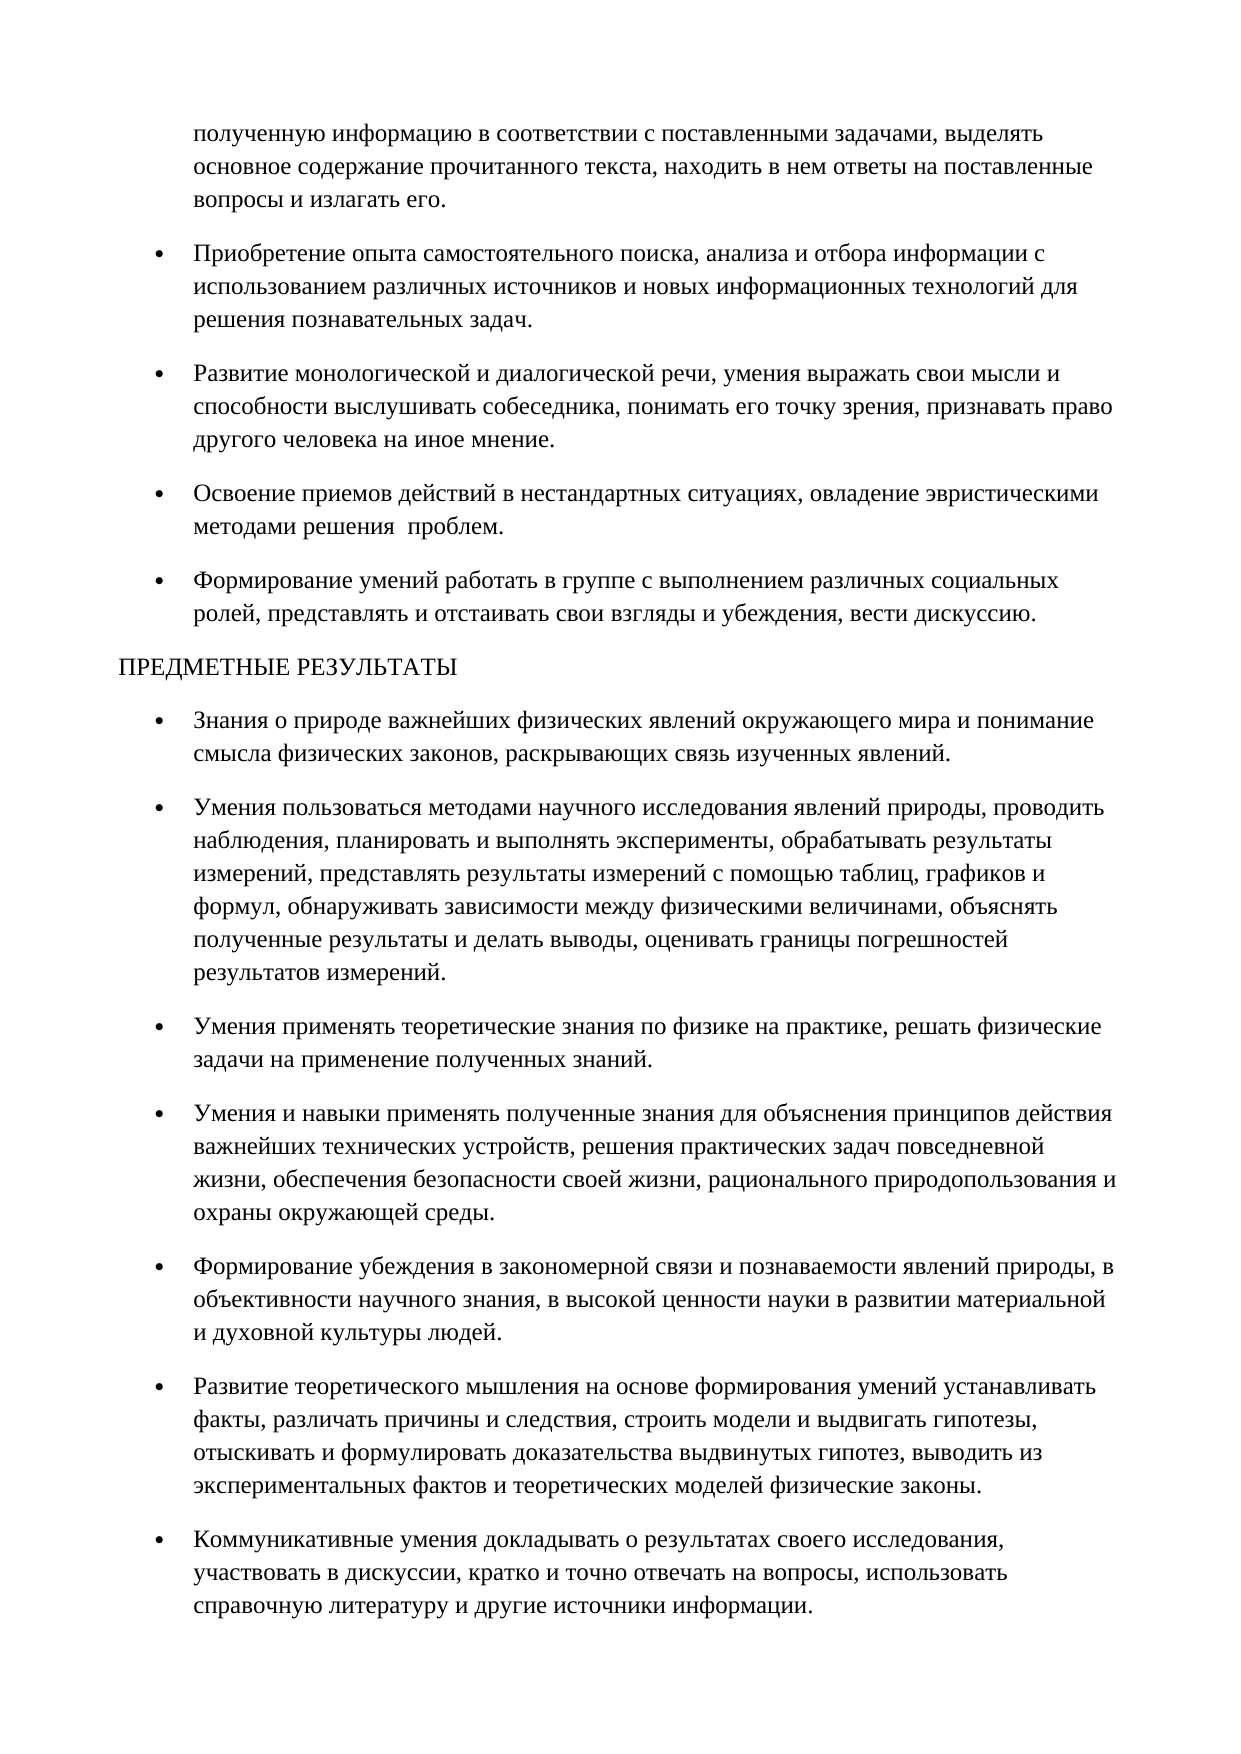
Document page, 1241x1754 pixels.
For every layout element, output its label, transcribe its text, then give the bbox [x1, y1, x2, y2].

list Формирование умений работать в группе с выполнением различных социальных ролей, представлять и отстаивать свои взгляды и убеждения, вести дискуссию. [156, 565, 1122, 626]
list Умения применять теоретические знания по физике на практике, решать физические задачи на применение полученных знаний. [156, 1011, 1122, 1073]
list Коммуникативные умения докладывать о результатах своего исследования, участвовать в дискуссии, кратко и точно отвечать на вопросы, использовать справочную литературу и другие источники информации. [156, 1524, 1122, 1619]
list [156, 118, 1122, 213]
list Знания о природе важнейших физических явлений окружающего мира и понимание смысла физических законов, раскрывающих связь изученных явлений. [156, 705, 1122, 767]
list Формирование убеждения в закономерной связи и познаваемости явлений природы, в объективности научного знания, в высокой ценности науки в развитии материальной и духовной культуры людей. [156, 1251, 1122, 1346]
list Развитие монологической и диалогической речи, умения выражать свои мысли и способности выслушивать собеседника, понимать его точку зрения, признавать право другого человека на иное мнение. [156, 358, 1122, 453]
list Умения и навыки применять полученные знания для объяснения принципов действия важнейших технических устройств, решения практических задач повседневной жизни, обеспечения безопасности своей жизни, рационального природопользования и охраны окружающей среды. [156, 1098, 1122, 1226]
list Развитие теоретического мышления на основе формирования умений устанавливать факты, различать причины и следствия, строить модели и выдвигать гипотезы, отыскивать и формулировать доказательства выдвинутых гипотез, выводить из экспериментальных фактов и теоретических моделей физические законы. [156, 1371, 1122, 1499]
text ПРЕДМЕТНЫЕ РЕЗУЛЬТАТЫ [118, 652, 1122, 680]
list Умения пользоваться методами научного исследования явлений природы, проводить наблюдения, планировать и выполнять эксперименты, обрабатывать результаты измерений, представлять результаты измерений с помощью таблиц, графиков и формул, обнаруживать зависимости между физическими величинами, объяснять полученные результаты и делать выводы, оценивать границы погрешностей результатов измерений. [156, 792, 1122, 986]
list Приобретение опыта самостоятельного поиска, анализа и отбора информации с использованием различных источников и новых информационных технологий для решения познавательных задач. [156, 238, 1122, 333]
list Освоение приемов действий в нестандартных ситуациях, овладение эвристическими методами решения проблем. [156, 478, 1122, 539]
